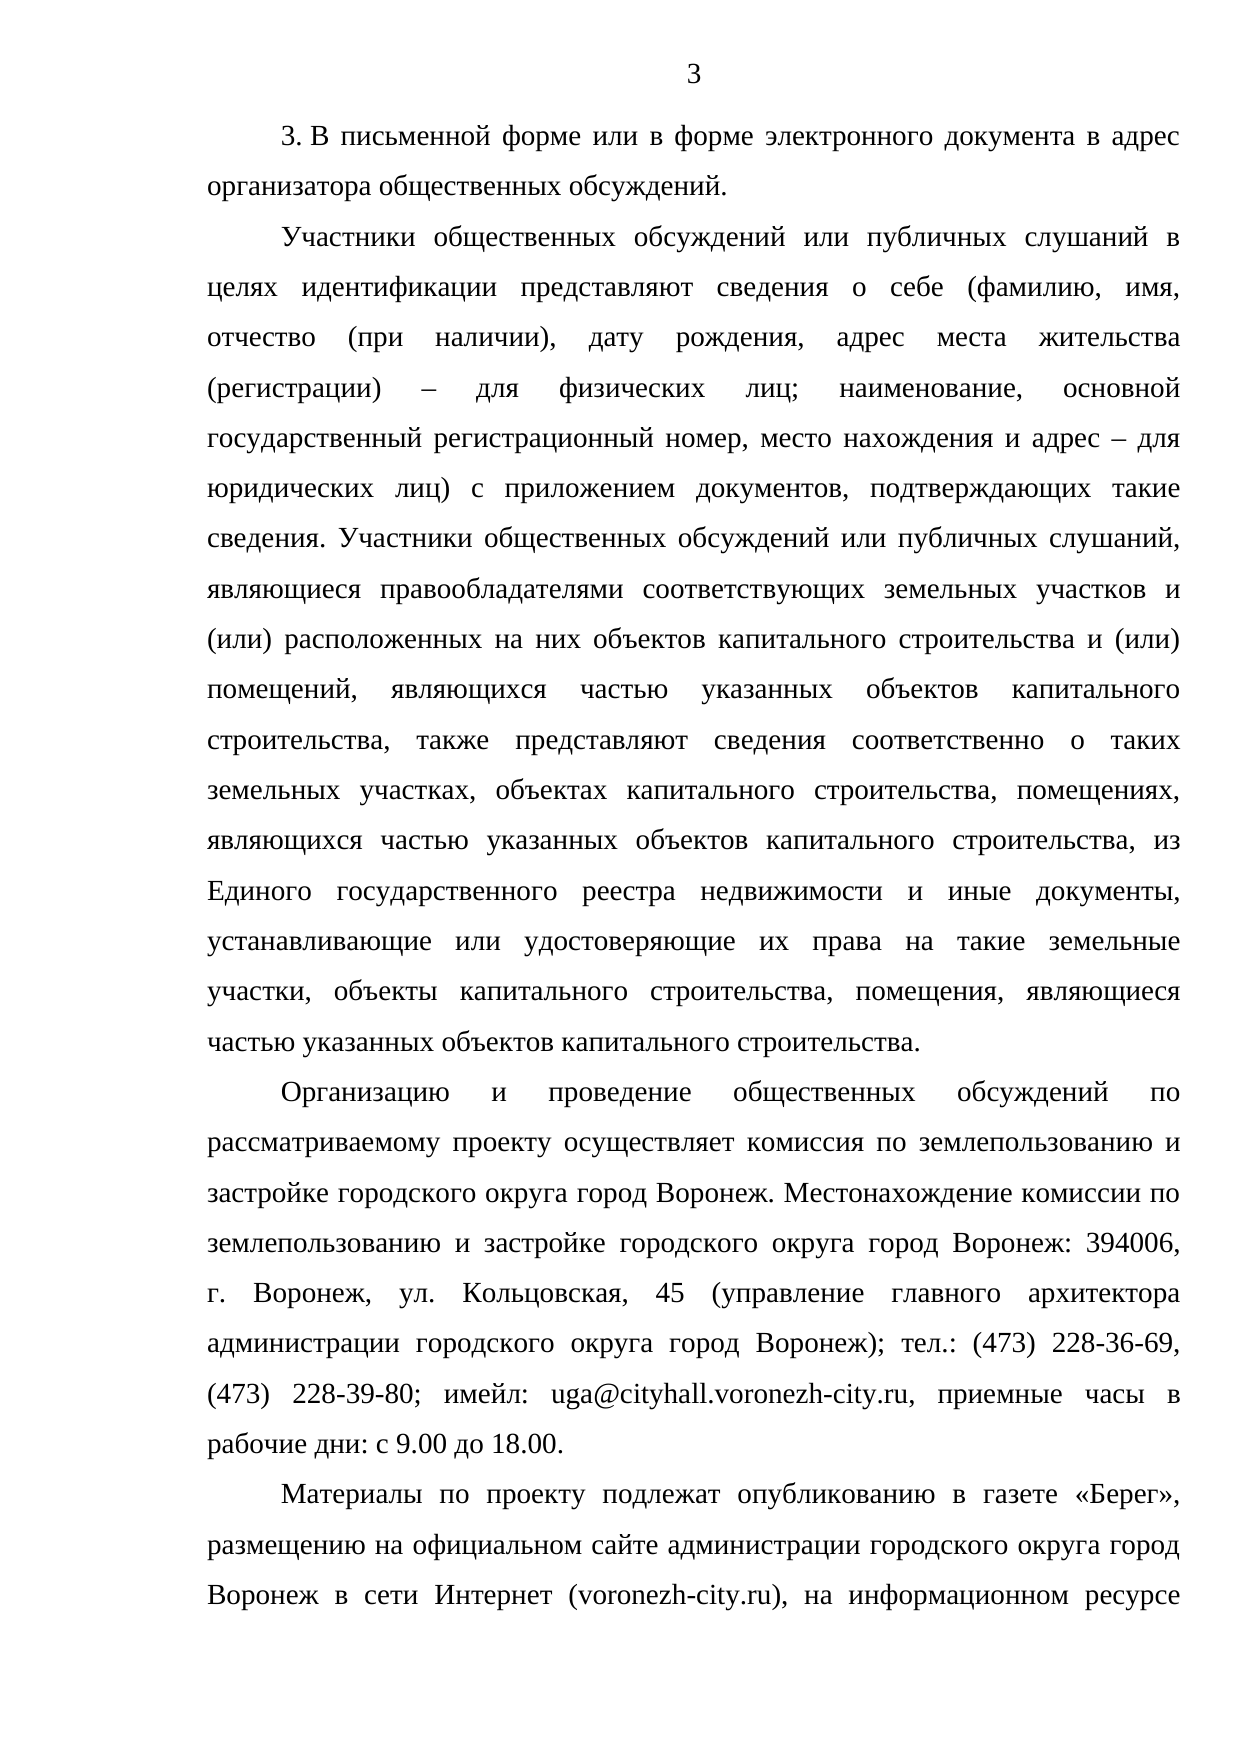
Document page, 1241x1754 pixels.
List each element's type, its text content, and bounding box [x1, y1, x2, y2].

subtitle 3. В письменной форме или в форме электронного документа в адрес организатора общественных обсуждений. [207, 118, 1181, 202]
subtitle Участники общественных обсуждений или публичных слушаний в целях идентификации представляют сведения о себе (фамилию, имя, отчество (при наличии), дату рождения, адрес места жительства (регистрации) – для физических лиц; наименование, основной государственный регистрационный номер, место нахождения и адрес – для юридических лиц) с приложением документов, подтверждающих такие сведения. Участники общественных обсуждений или публичных слушаний, являющиеся правообладателями соответствующих земельных участков и (или) расположенных на них объектов капитального строительства и (или) помещений, являющихся частью указанных объектов капитального строительства, также представляют сведения соответственно о таких земельных участках, объектах капитального строительства, помещениях, являющихся частью указанных объектов капитального строительства, из Единого государственного реестра недвижимости и иные документы, устанавливающие или удостоверяющие их права на такие земельные участки, объекты капитального строительства, помещения, являющиеся частью указанных объектов капитального строительства. [207, 219, 1181, 1057]
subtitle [207, 1477, 1181, 1611]
subtitle Организацию и проведение общественных обсуждений по рассматриваемому проекту осуществляет комиссия по землепользованию и застройке городского округа город Воронеж. Местонахождение комиссии по землепользованию и застройке городского округа город Воронеж: 394006, г. Воронеж, ул. Кольцовская, 45 (управление главного архитектора администрации городского округа город Воронеж); тел.: (473) 228-36-69, (473) 228-39-80; имейл: uga@cityhall.voronezh-city.ru, приемные часы в рабочие дни: с 9.00 до 18.00. [207, 1074, 1181, 1460]
